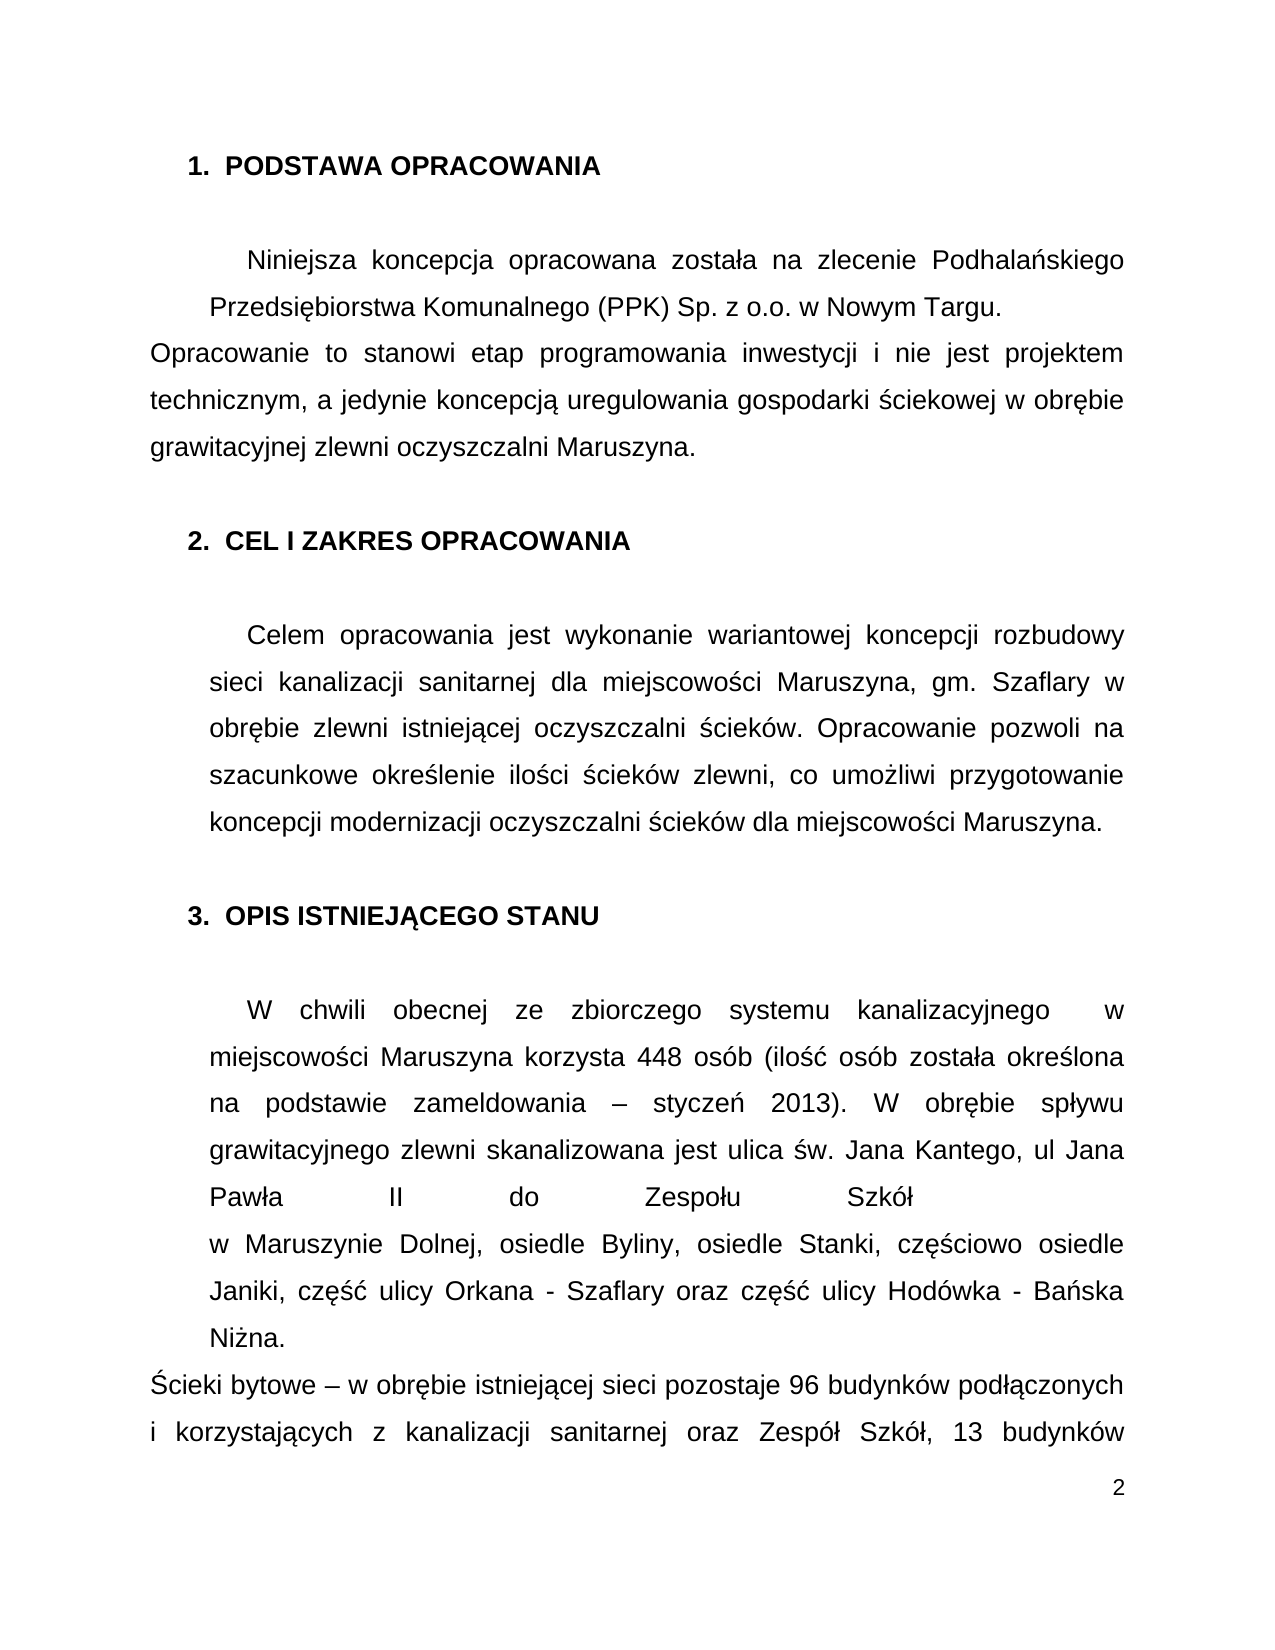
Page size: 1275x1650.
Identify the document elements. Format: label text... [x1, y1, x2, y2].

list OPIS ISTNIEJĄCEGO STANU [187, 900, 1125, 931]
text W chwili obecnej ze zbiorczego systemu kanalizacyjnego w miejscowości Maruszyna korzysta 448 osób (ilość osób została określona na podstawie zameldowania – styczeń 2013). W obrębie spływu grawitacyjnego zlewni skanalizowana jest ulica św. Jana Kantego, ul Jana Pawła II do Zespołu Szkół w Maruszynie Dolnej, osiedle Byliny, osiedle Stanki, częściowo osiedle Janiki, część ulicy Orkana - Szaflary oraz część ulicy Hodówka - Bańska Niżna. [209, 994, 1125, 1353]
text Niniejsza koncepcja opracowana została na zlecenie Podhalańskiego Przedsiębiorstwa Komunalnego (PPK) Sp. z o.o. w Nowym Targu. [209, 244, 1125, 322]
text Celem opracowania jest wykonanie wariantowej koncepcji rozbudowy sieci kanalizacji sanitarnej dla miejscowości Maruszyna, gm. Szaflary w obrębie zlewni istniejącej oczyszczalni ścieków. Opracowanie pozwoli na szacunkowe określenie ilości ścieków zlewni, co umożliwi przygotowanie koncepcji modernizacji oczyszczalni ścieków dla miejscowości Maruszyna. [209, 619, 1125, 837]
list PODSTAWA OPRACOWANIA [187, 150, 1125, 181]
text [150, 1369, 1125, 1447]
list CEL I ZAKRES OPRACOWANIA [187, 525, 1125, 556]
text Opracowanie to stanowi etap programowania inwestycji i nie jest projektem technicznym, a jedynie koncepcją uregulowania gospodarki ściekowej w obrębie grawitacyjnej zlewni oczyszczalni Maruszyna. [150, 337, 1125, 462]
